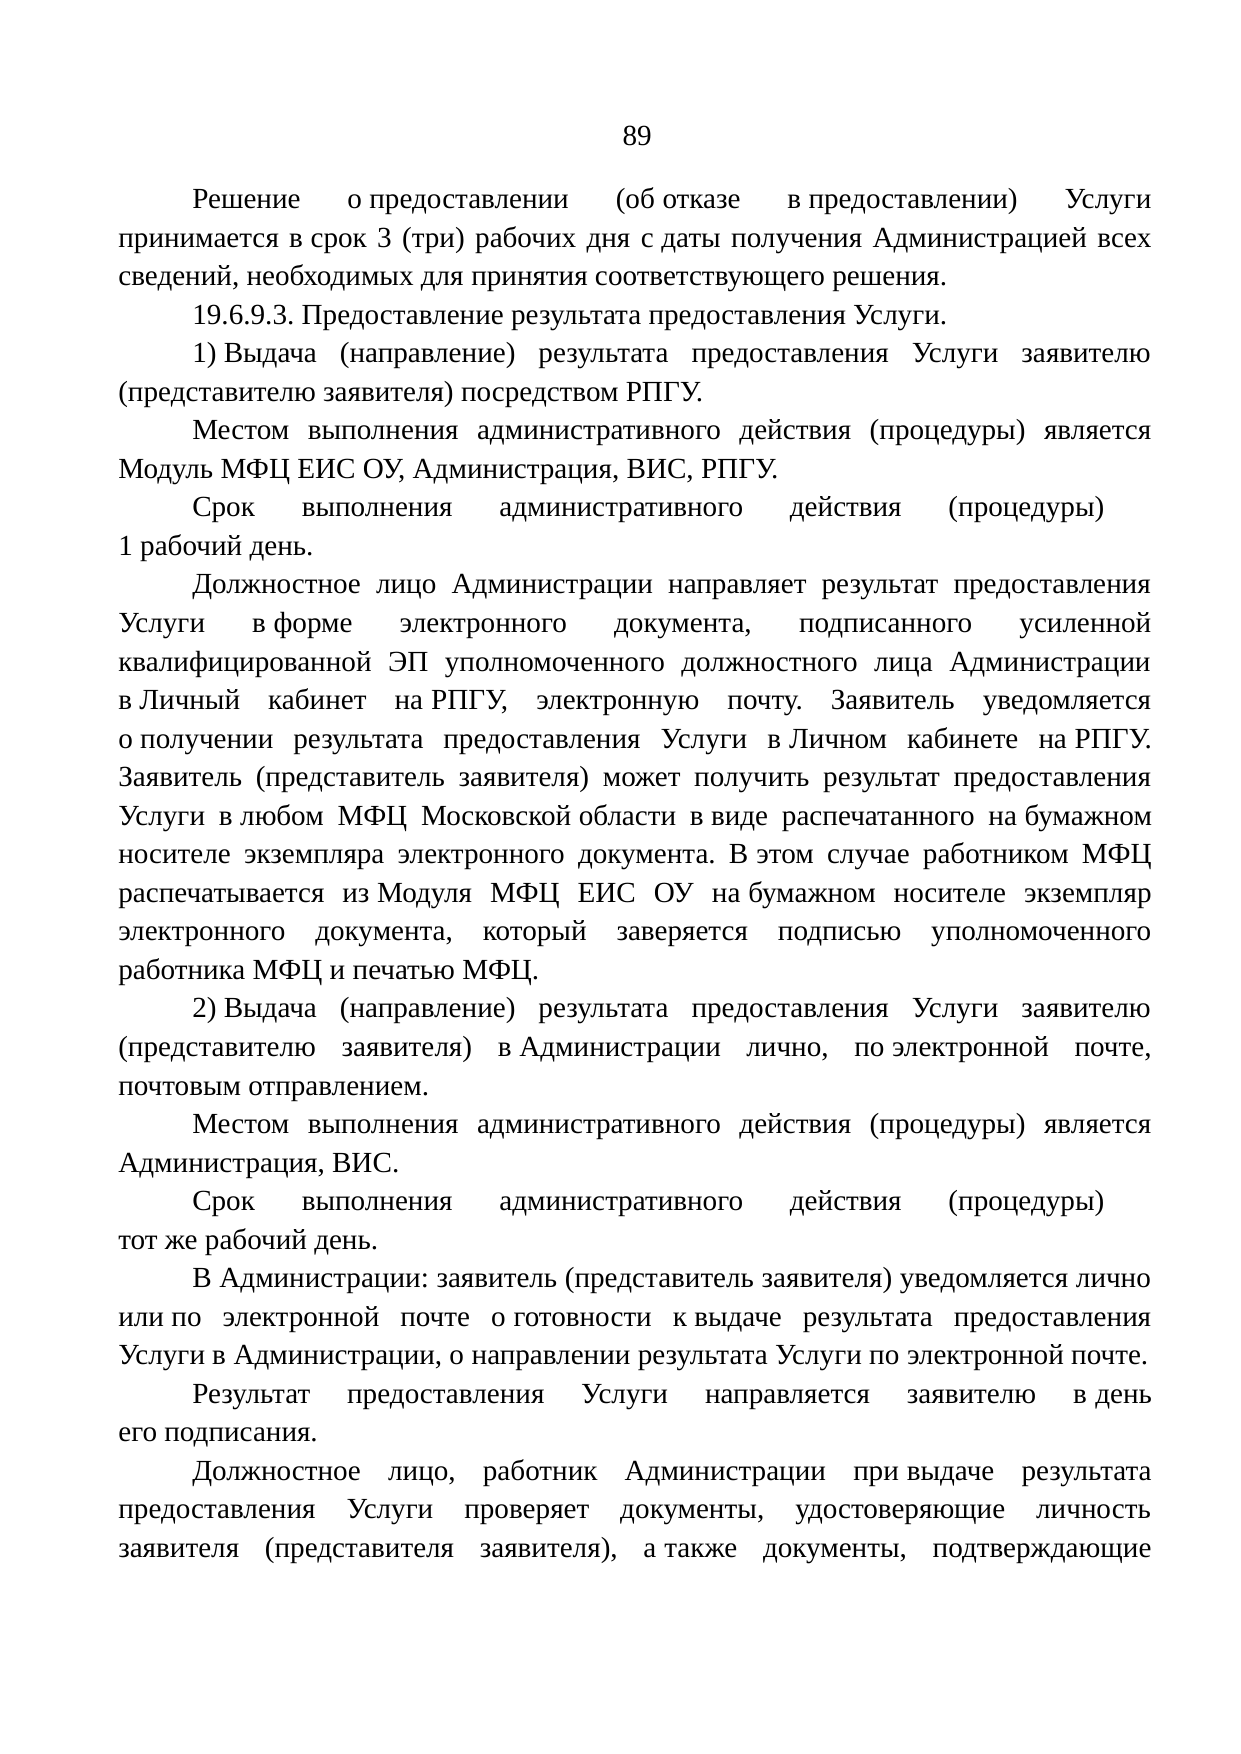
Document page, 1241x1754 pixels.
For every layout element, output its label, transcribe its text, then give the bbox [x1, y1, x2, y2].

text В Администрации: заявитель (представитель заявителя) уведомляется лично или по электронной почте о готовности к выдаче результата предоставления Услуги в Администрации, о направлении результата Услуги по электронной почте. [118, 1260, 1152, 1371]
text Местом выполнения административного действия (процедуры) является Модуль МФЦ ЕИС ОУ, Администрация, ВИС, РПГУ. [118, 412, 1152, 484]
text Срок выполнения административного действия (процедуры) 1 рабочий день. [118, 489, 1152, 562]
text Решение о предоставлении (об отказе в предоставлении) Услуги принимается в срок 3 (три) рабочих дня с даты получения Администрацией всех сведений, необходимых для принятия соответствующего решения. [118, 181, 1152, 292]
text Местом выполнения административного действия (процедуры) является Администрация, ВИС. [118, 1106, 1152, 1178]
text 2) Выдача (направление) результата предоставления Услуги заявителю (представителю заявителя) в Администрации лично, по электронной почте, почтовым отправлением. [118, 991, 1152, 1101]
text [118, 1453, 1152, 1564]
text Должностное лицо Администрации направляет результат предоставления Услуги в форме электронного документа, подписанного усиленной квалифицированной ЭП уполномоченного должностного лица Администрации в Личный кабинет на РПГУ, электронную почту. Заявитель уведомляется о получении результата предоставления Услуги в Личном кабинете на РПГУ. Заявитель (представитель заявителя) может получить результат предоставления Услуги в любом МФЦ Московской области в виде распечатанного на бумажном носителе экземпляра электронного документа. В этом случае работником МФЦ распечатывается из Модуля МФЦ ЕИС ОУ на бумажном носителе экземпляр электронного документа, который заверяется подписью уполномоченного работника МФЦ и печатью МФЦ. [118, 567, 1152, 986]
text Срок выполнения административного действия (процедуры) тот же рабочий день. [118, 1183, 1152, 1255]
text 19.6.9.3. Предоставление результата предоставления Услуги. [118, 297, 1152, 330]
text 1) Выдача (направление) результата предоставления Услуги заявителю (представителю заявителя) посредством РПГУ. [118, 335, 1152, 407]
text Результат предоставления Услуги направляется заявителю в день его подписания. [118, 1376, 1152, 1448]
